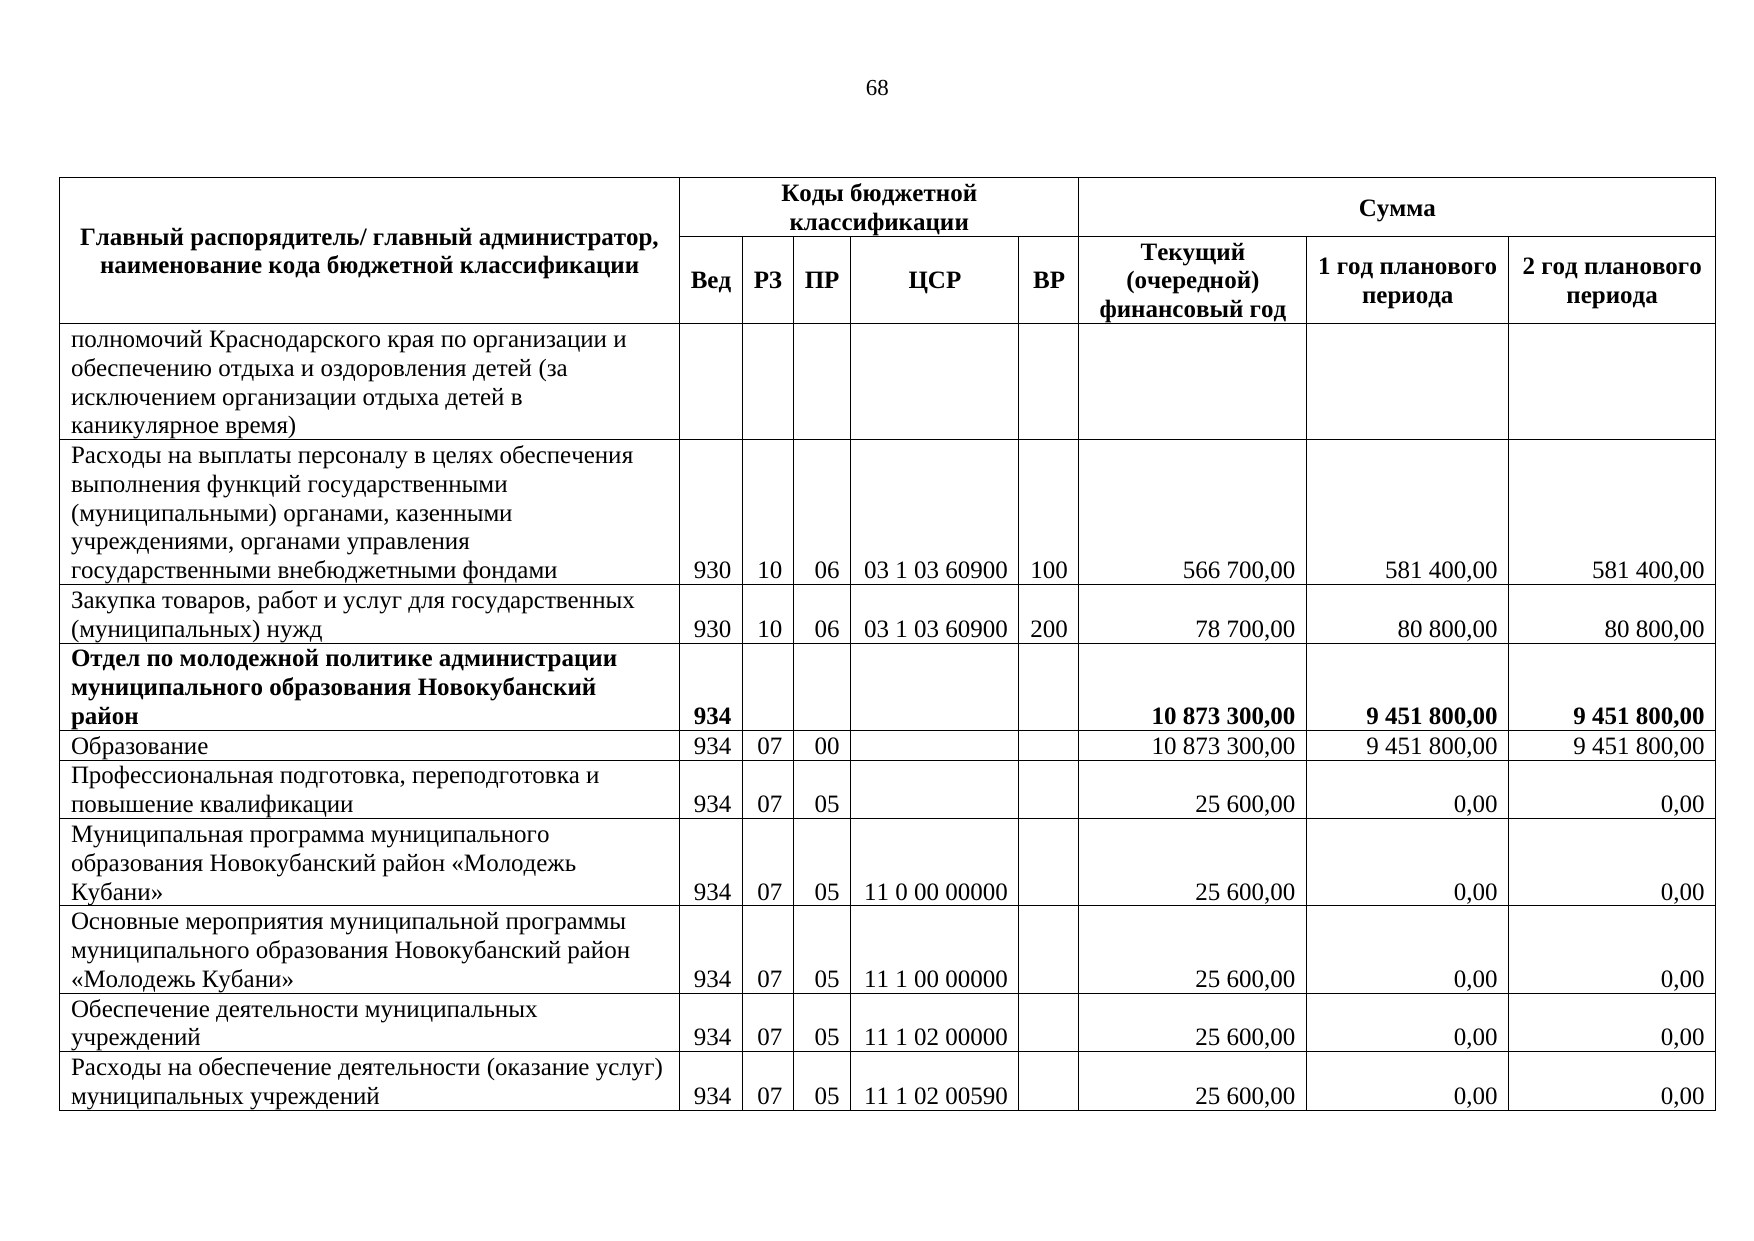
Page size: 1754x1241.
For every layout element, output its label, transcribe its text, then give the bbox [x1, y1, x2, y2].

table_cell Вед [680, 237, 742, 323]
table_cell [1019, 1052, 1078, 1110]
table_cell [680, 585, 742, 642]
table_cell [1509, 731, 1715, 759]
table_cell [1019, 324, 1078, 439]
table_cell РЗ [743, 237, 793, 323]
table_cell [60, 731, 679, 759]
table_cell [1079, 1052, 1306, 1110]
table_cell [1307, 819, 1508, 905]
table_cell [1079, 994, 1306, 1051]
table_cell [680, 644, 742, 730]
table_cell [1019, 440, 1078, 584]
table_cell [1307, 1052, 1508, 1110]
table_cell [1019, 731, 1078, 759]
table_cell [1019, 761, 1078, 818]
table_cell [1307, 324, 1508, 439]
table_header Коды бюджетной классификации [680, 178, 1078, 236]
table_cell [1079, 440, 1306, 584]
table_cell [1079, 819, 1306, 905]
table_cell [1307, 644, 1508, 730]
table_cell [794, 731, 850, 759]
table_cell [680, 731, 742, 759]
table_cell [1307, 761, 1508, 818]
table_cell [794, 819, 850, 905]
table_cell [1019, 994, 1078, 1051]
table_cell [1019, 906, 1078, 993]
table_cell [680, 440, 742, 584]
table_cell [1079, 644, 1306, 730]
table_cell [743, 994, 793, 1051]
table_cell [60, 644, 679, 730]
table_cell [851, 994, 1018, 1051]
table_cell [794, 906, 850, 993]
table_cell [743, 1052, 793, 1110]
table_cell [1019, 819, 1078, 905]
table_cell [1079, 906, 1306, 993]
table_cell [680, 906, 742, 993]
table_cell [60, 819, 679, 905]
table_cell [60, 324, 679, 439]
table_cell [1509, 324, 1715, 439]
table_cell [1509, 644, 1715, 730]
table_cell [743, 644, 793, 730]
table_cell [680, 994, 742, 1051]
table_header Сумма [1079, 178, 1715, 236]
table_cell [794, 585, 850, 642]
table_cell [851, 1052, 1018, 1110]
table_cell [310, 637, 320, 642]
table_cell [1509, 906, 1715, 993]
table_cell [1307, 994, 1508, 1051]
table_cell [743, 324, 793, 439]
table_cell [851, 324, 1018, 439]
table_cell ПР [794, 237, 850, 323]
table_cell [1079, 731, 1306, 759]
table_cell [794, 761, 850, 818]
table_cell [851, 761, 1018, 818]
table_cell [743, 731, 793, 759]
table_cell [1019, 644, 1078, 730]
table_cell ЦСР [851, 237, 1018, 323]
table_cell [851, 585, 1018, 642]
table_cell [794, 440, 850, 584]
table_cell 2 год планового периода [1509, 237, 1715, 323]
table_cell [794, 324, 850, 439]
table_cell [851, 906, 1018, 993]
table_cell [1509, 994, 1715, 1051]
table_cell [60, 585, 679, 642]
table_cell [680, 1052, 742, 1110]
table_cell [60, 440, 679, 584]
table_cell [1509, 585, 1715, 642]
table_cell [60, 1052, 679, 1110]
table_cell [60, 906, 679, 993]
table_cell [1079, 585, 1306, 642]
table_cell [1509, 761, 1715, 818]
table_cell ВР [1019, 237, 1078, 323]
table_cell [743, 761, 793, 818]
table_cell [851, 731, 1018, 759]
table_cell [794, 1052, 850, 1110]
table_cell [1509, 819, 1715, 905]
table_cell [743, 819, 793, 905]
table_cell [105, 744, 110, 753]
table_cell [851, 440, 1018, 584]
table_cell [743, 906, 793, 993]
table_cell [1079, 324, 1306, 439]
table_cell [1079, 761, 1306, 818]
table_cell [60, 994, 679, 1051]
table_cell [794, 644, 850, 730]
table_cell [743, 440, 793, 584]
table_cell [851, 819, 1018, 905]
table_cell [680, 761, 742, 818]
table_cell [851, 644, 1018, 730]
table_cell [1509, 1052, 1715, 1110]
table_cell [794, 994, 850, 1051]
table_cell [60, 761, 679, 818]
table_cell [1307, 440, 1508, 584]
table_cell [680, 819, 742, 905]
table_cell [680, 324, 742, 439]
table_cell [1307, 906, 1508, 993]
table_header Главный распорядитель/ главный администратор, наименование кода бюджетной классификации [60, 178, 679, 323]
table_cell 1 год планового периода [1307, 237, 1508, 323]
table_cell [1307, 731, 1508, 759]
table_cell Текущий (очередной) финансовый год [1079, 237, 1306, 323]
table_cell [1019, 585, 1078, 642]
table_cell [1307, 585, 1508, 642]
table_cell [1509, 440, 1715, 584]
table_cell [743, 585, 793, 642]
